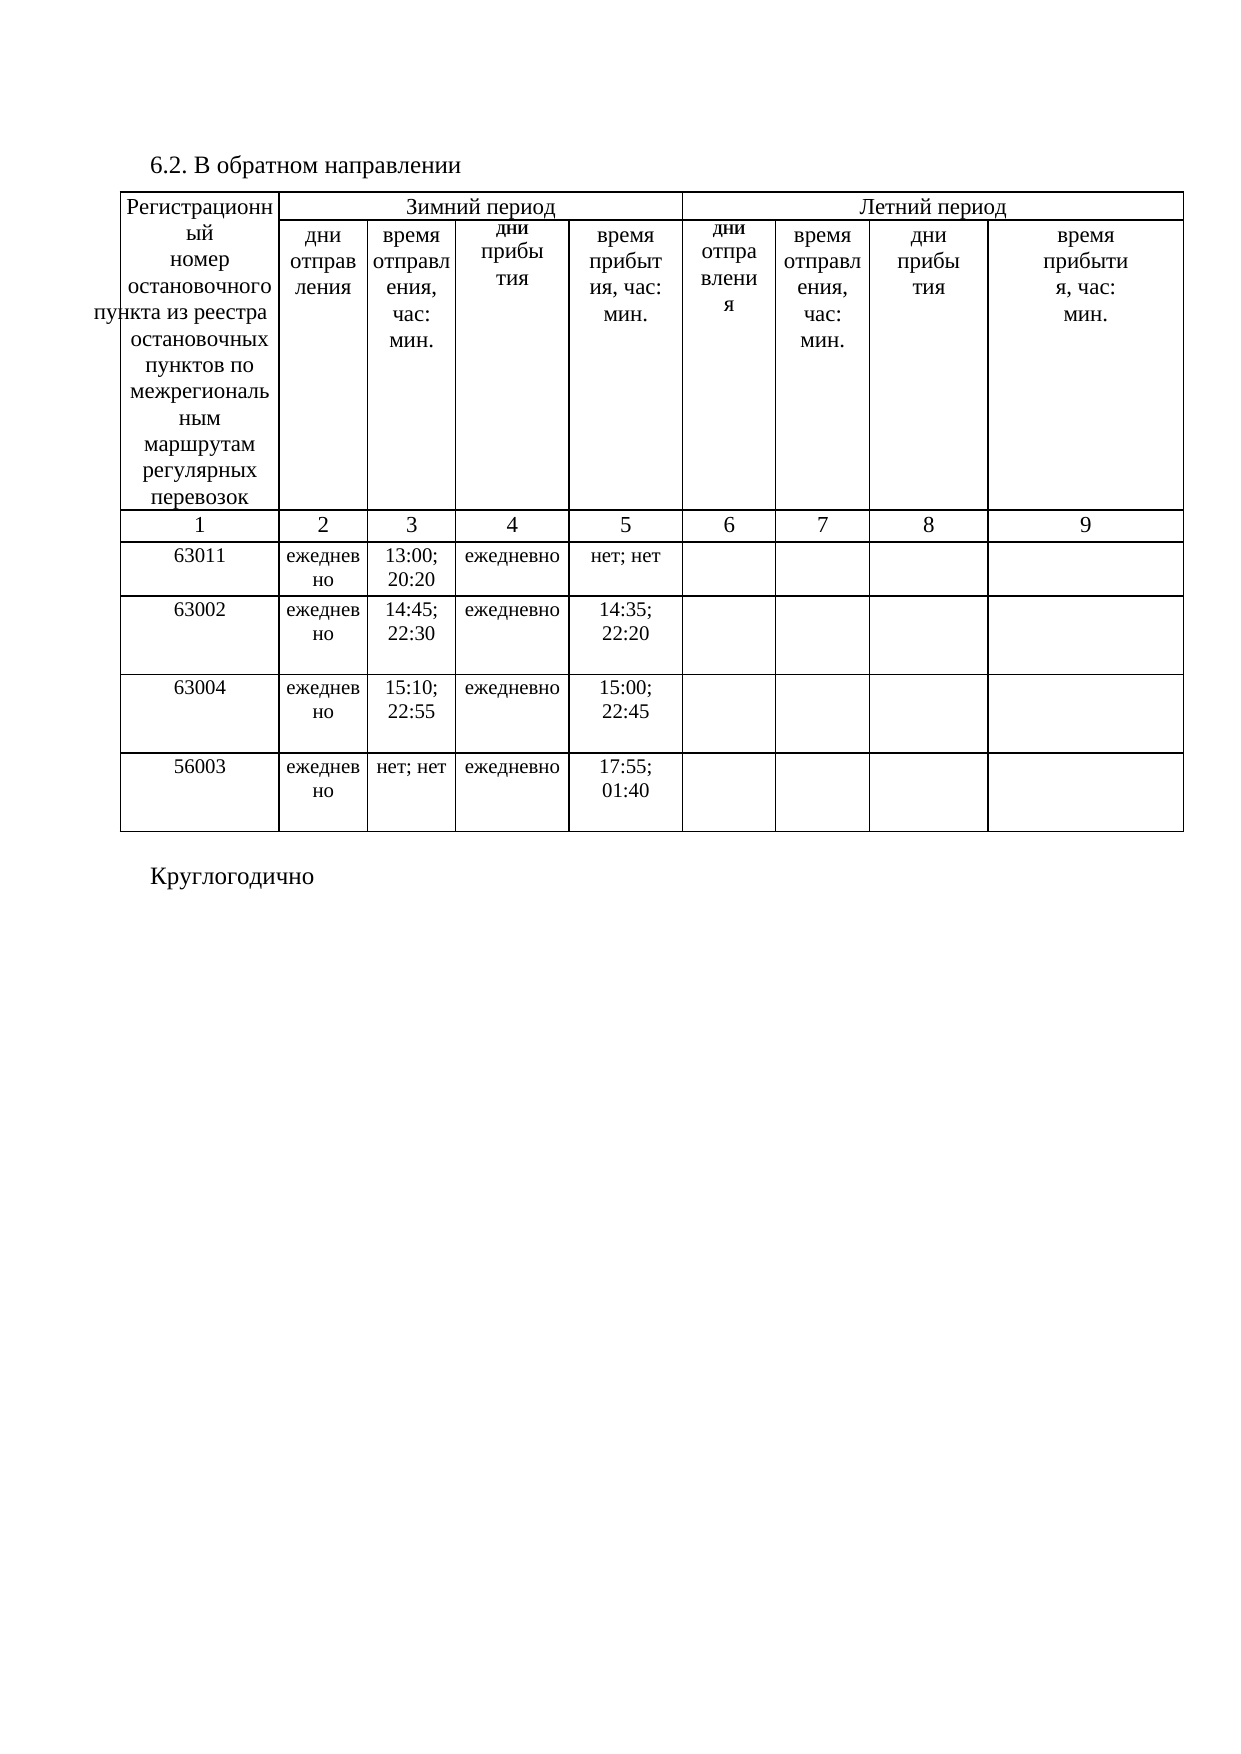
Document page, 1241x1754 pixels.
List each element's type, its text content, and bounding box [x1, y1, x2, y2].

table_cell 63002 [121, 597, 278, 674]
table_cell время прибыт ия, час: мин. [570, 221, 682, 509]
table_cell [776, 675, 869, 752]
table_cell 14:45; 22:30 [368, 597, 455, 674]
table_cell дни прибы тия [870, 221, 987, 509]
table_cell 17:55; 01:40 [570, 754, 682, 831]
table_cell 2 [280, 511, 367, 541]
table_cell 63004 [121, 675, 278, 752]
table_cell ежедневно [456, 754, 568, 831]
table_cell [683, 754, 775, 831]
table_cell время отправл ения, час: мин. [368, 221, 455, 509]
table_cell ежедневно [280, 754, 367, 831]
table_cell [683, 543, 775, 595]
table_cell 14:35; 22:20 [570, 597, 682, 674]
table_cell 13:00; 20:20 [368, 543, 455, 595]
table_cell [683, 597, 775, 674]
table_cell [989, 597, 1183, 674]
table_cell нет; нет [368, 754, 455, 831]
table_cell нет; нет [570, 543, 682, 595]
table_cell [989, 675, 1183, 752]
table_cell 4 [456, 511, 568, 541]
table_cell 15:00; 22:45 [570, 675, 682, 752]
table_header Регистрационный номер остановочного пункта из реестра остановочных пунктов по межрегиональным маршрутам регулярных перевозок [121, 193, 278, 509]
table_cell время отправл ения, час: мин. [776, 221, 869, 509]
table_cell ежедневно [280, 543, 367, 595]
table_cell [870, 543, 987, 595]
table_cell [776, 597, 869, 674]
table_cell 8 [870, 511, 987, 541]
table_cell [870, 597, 987, 674]
table_cell 7 [776, 511, 869, 541]
table_cell 6 [683, 511, 775, 541]
table_cell ежедневно [280, 675, 367, 752]
table_cell ДНИ отпра влени я [683, 221, 775, 509]
table_cell 3 [368, 511, 455, 541]
table_cell 15:10; 22:55 [368, 675, 455, 752]
table_cell ежедневно [280, 597, 367, 674]
table_cell ежедневно [456, 675, 568, 752]
table_cell 9 [989, 511, 1183, 541]
table_cell дни отправ ления [280, 221, 367, 509]
table_cell 63011 [121, 543, 278, 595]
table_header Зимний период [280, 193, 682, 219]
table_cell 56003 [121, 754, 278, 831]
text Круглогодично [150, 861, 1090, 890]
table_cell [870, 754, 987, 831]
table_cell 1 [121, 511, 278, 541]
table_cell ежедневно [456, 597, 568, 674]
table_cell [776, 543, 869, 595]
table_cell 5 [570, 511, 682, 541]
table_cell ежедневно [456, 543, 568, 595]
table_cell [989, 543, 1183, 595]
table_cell [683, 675, 775, 752]
table_header Летний период [683, 193, 1183, 219]
table_cell [776, 754, 869, 831]
table_cell [870, 675, 987, 752]
table_cell [989, 754, 1183, 831]
text 6.2. В обратном направлении [150, 150, 1090, 179]
table_cell время прибыти я, час: мин. [989, 221, 1183, 509]
table_cell ДНИ прибы тия [456, 221, 568, 509]
